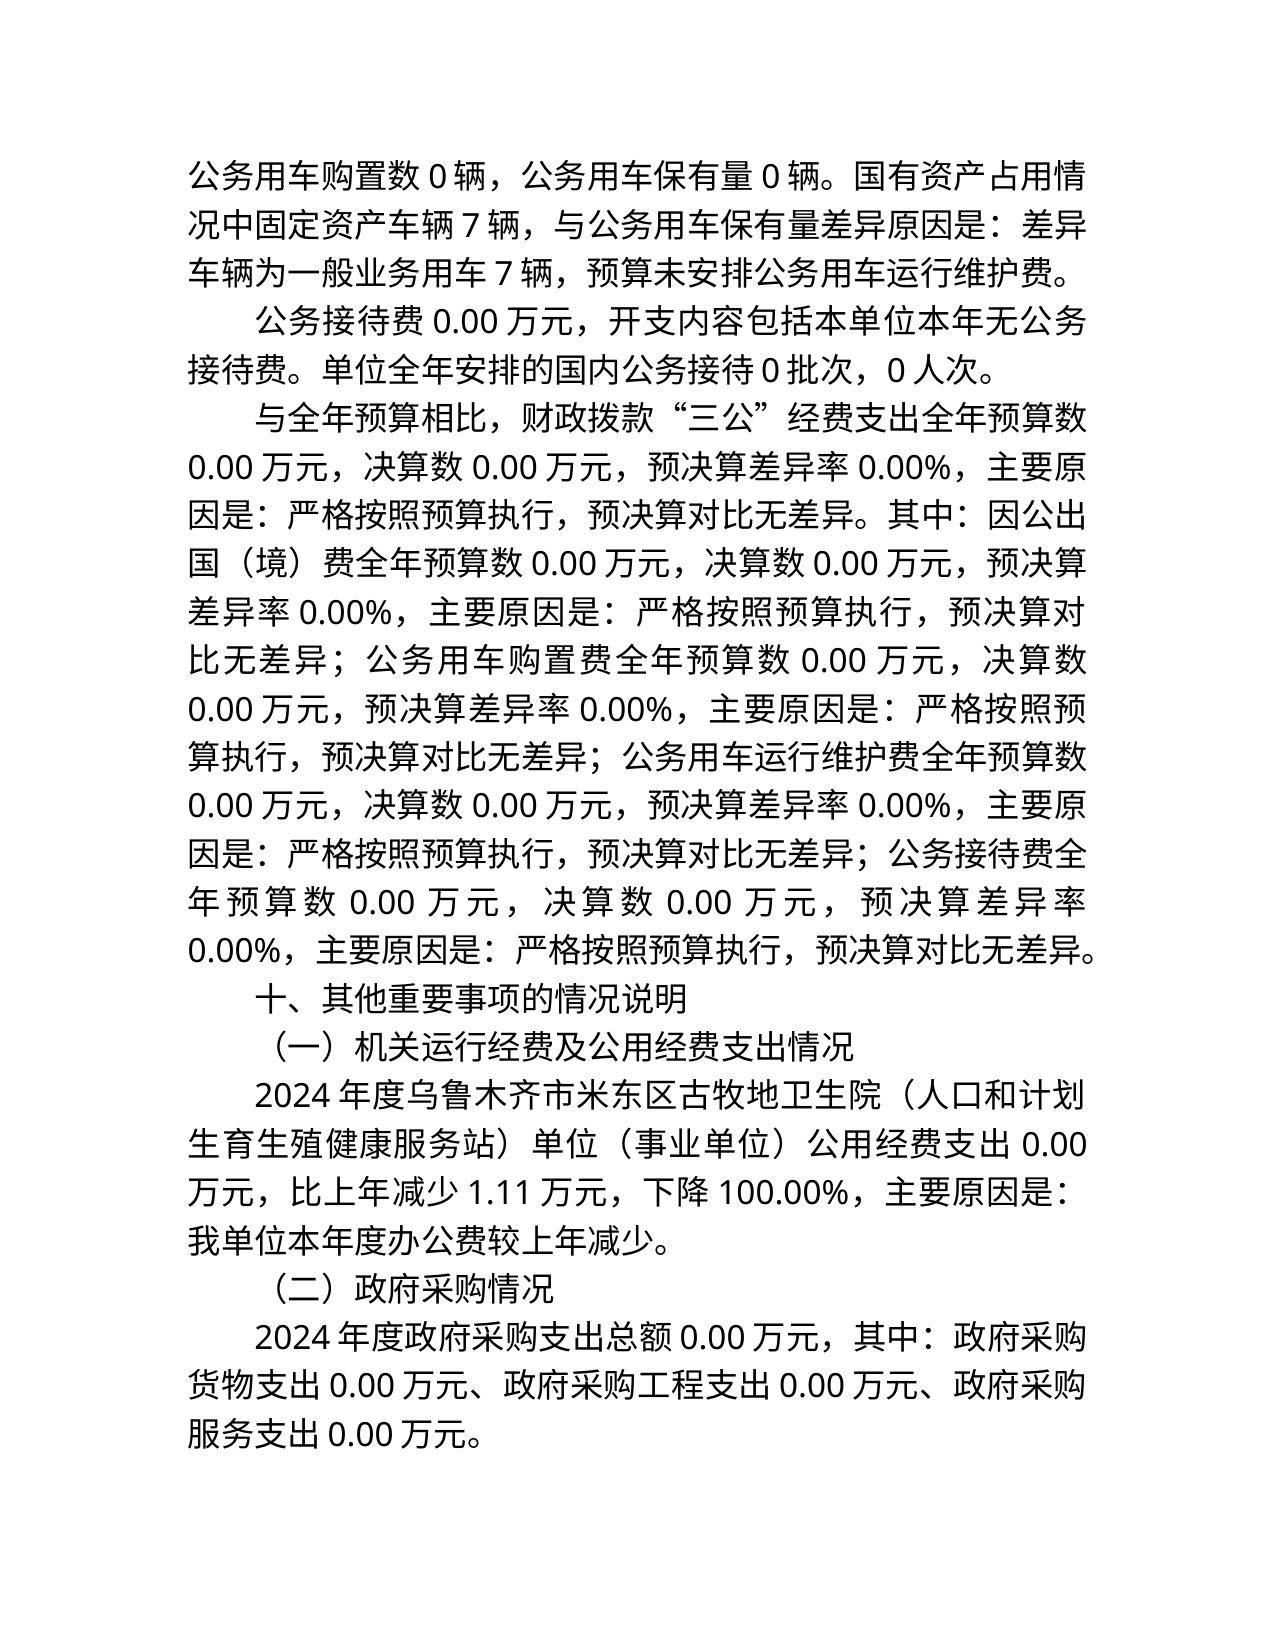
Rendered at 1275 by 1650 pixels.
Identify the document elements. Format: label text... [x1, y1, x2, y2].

text 2024年度政府采购支出总额0.00万元，其中：政府采购货物支出0.00万元、政府采购工程支出0.00万元、政府采购服务支出0.00万元。 [187, 1311, 1087, 1456]
text （二）政府采购情况 [187, 1263, 1087, 1311]
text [187, 150, 1087, 295]
text 与全年预算相比，财政拨款“三公”经费支出全年预算数0.00万元，决算数0.00万元，预决算差异率0.00%，主要原因是：严格按照预算执行，预决算对比无差异。其中：因公出国（境）费全年预算数0.00万元，决算数0.00万元，预决算差异率0.00%，主要原因是：严格按照预算执行，预决算对比无差异；公务用车购置费全年预算数0.00万元，决算数0.00万元，预决算差异率0.00%，主要原因是：严格按照预算执行，预决算对比无差异；公务用车运行维护费全年预算数0.00万元，决算数0.00万元，预决算差异率0.00%，主要原因是：严格按照预算执行，预决算对比无差异；公务接待费全年预算数0.00万元，决算数0.00万元，预决算差异率0.00%，主要原因是：严格按照预算执行，预决算对比无差异。 [187, 392, 1087, 973]
text 公务接待费0.00万元，开支内容包括本单位本年无公务接待费。单位全年安排的国内公务接待0批次，0人次。 [187, 295, 1087, 392]
text （一）机关运行经费及公用经费支出情况 [187, 1021, 1087, 1069]
text 十、其他重要事项的情况说明 [187, 973, 1087, 1021]
text 2024年度乌鲁木齐市米东区古牧地卫生院（人口和计划生育生殖健康服务站）单位（事业单位）公用经费支出0.00万元，比上年减少1.11万元，下降100.00%，主要原因是：我单位本年度办公费较上年减少。 [187, 1069, 1087, 1263]
